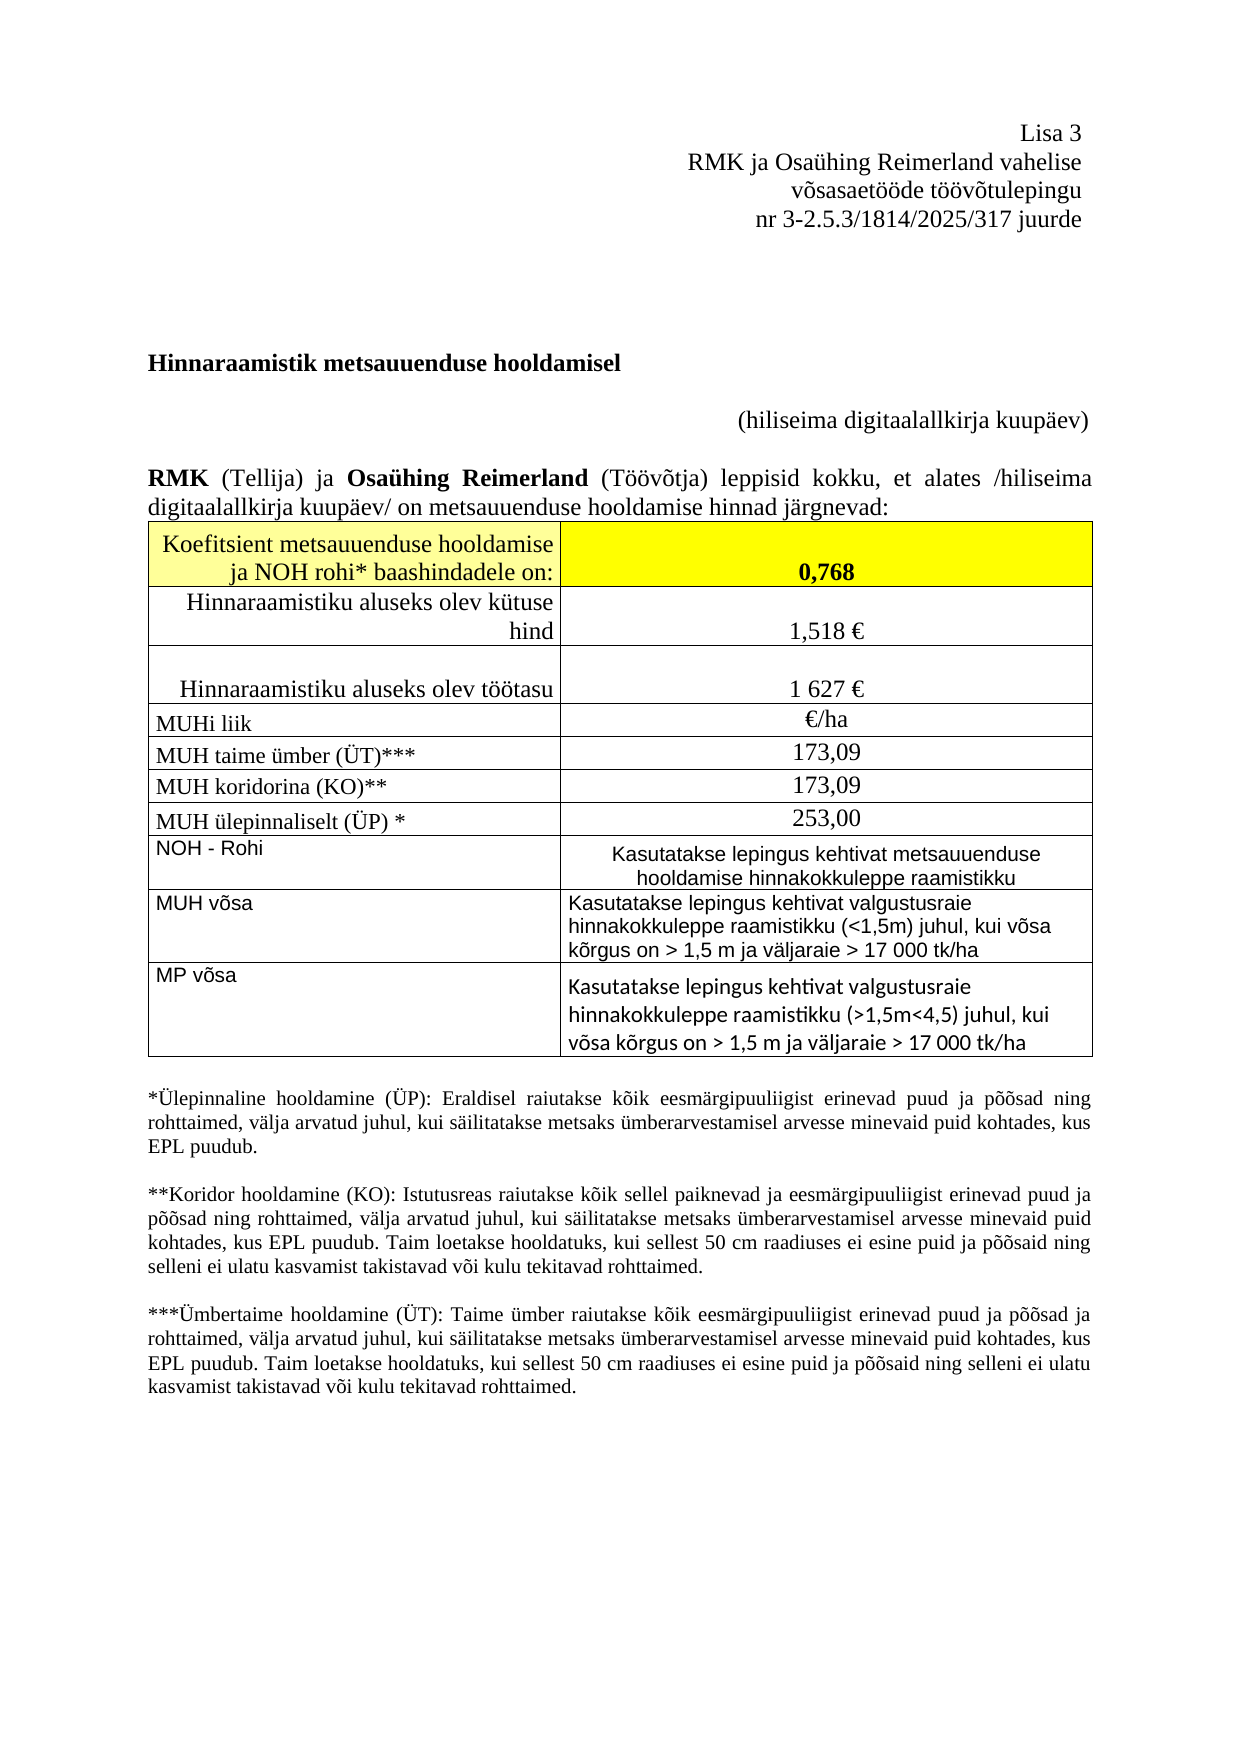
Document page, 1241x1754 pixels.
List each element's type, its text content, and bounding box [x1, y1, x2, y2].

table_cell MUH koridorina (KO)** [149, 770, 560, 802]
text (hiliseima digitaalallkirja kuupäev) [148, 406, 1092, 434]
table_cell 1 627 € [561, 646, 1092, 703]
table_cell MUH taime ümber (ÜT)*** [149, 737, 560, 769]
table_cell Kasutatakse lepingus kehtivat metsauuenduse hooldamise hinnakokkuleppe raamistikku [561, 836, 1092, 889]
table_cell 173,09 [561, 770, 1092, 802]
text **Koridor hooldamine (KO): Istutusreas raiutakse kõik sellel paiknevad ja eesmärgipuuliigist erinevad puud ja põõsad ning rohttaimed, välja arvatud juhul, kui säilitatakse metsaks ümberarvestamisel arvesse minevaid puid kohtades, kus EPL puudub. Taim loetakse hooldatuks, kui sellest 50 cm raadiuses ei esine puid ja põõsaid ning selleni ei ulatu kasvamist takistavad või kulu tekitavad rohttaimed. [148, 1182, 1092, 1278]
table_cell MUH ülepinnaliselt (ÜP) * [149, 803, 560, 834]
text ***Ümbertaime hooldamine (ÜT): Taime ümber raiutakse kõik eesmärgipuuliigist erinevad puud ja põõsad ja rohttaimed, välja arvatud juhul, kui säilitatakse metsaks ümberarvestamisel arvesse minevaid puid kohtades, kus EPL puudub. Taim loetakse hooldatuks, kui sellest 50 cm raadiuses ei esine puid ja põõsaid ning selleni ei ulatu kasvamist takistavad või kulu tekitavad rohttaimed. [148, 1302, 1092, 1398]
table_cell 1,518 € [561, 587, 1092, 645]
table_cell MP võsa [149, 963, 560, 1056]
table_header Lisa 3 RMK ja Osaühing Reimerland vahelise võsasaetööde töövõtulepingu nr 3-2.5.3/1814/2025/317 juurde [586, 118, 1093, 262]
table_cell €/ha [561, 704, 1092, 736]
table_cell MUHi liik [149, 704, 560, 736]
table_cell 173,09 [561, 737, 1092, 769]
table_cell Kasutatakse lepingus kehtivat valgustusraie hinnakokkuleppe raamistikku (<1,5m) juhul, kui võsa kõrgus on > 1,5 m ja väljaraie > 17 000 tk/ha [561, 890, 1092, 962]
table_cell MUH võsa [149, 890, 560, 962]
table_header 0,768 [561, 522, 1092, 586]
text RMK (Tellija) ja Osaühing Reimerland (Töövõtja) leppisid kokku, et alates /hiliseima digitaalallkirja kuupäev/ on metsauuenduse hooldamise hinnad järgnevad: [148, 463, 1092, 521]
text *Ülepinnaline hooldamine (ÜP): Eraldisel raiutakse kõik eesmärgipuuliigist erinevad puud ja põõsad ning rohttaimed, välja arvatud juhul, kui säilitatakse metsaks ümberarvestamisel arvesse minevaid puid kohtades, kus EPL puudub. [148, 1086, 1092, 1158]
table_header Koefitsient metsauuenduse hooldamise ja NOH rohi* baashindadele on: [149, 522, 560, 586]
text Hinnaraamistik metsauuenduse hooldamisel [148, 348, 1092, 377]
table_cell Hinnaraamistiku aluseks olev kütuse hind [149, 587, 560, 645]
table_cell 253,00 [561, 803, 1092, 834]
table_cell Hinnaraamistiku aluseks olev töötasu [149, 646, 560, 703]
table_cell Kasutatakse lepingus kehtivat valgustusraie hinnakokkuleppe raamistikku (>1,5m<4,5) juhul, kui võsa kõrgus on > 1,5 m ja väljaraie > 17 000 tk/ha [561, 963, 1092, 1056]
table_cell NOH - Rohi [149, 836, 560, 889]
